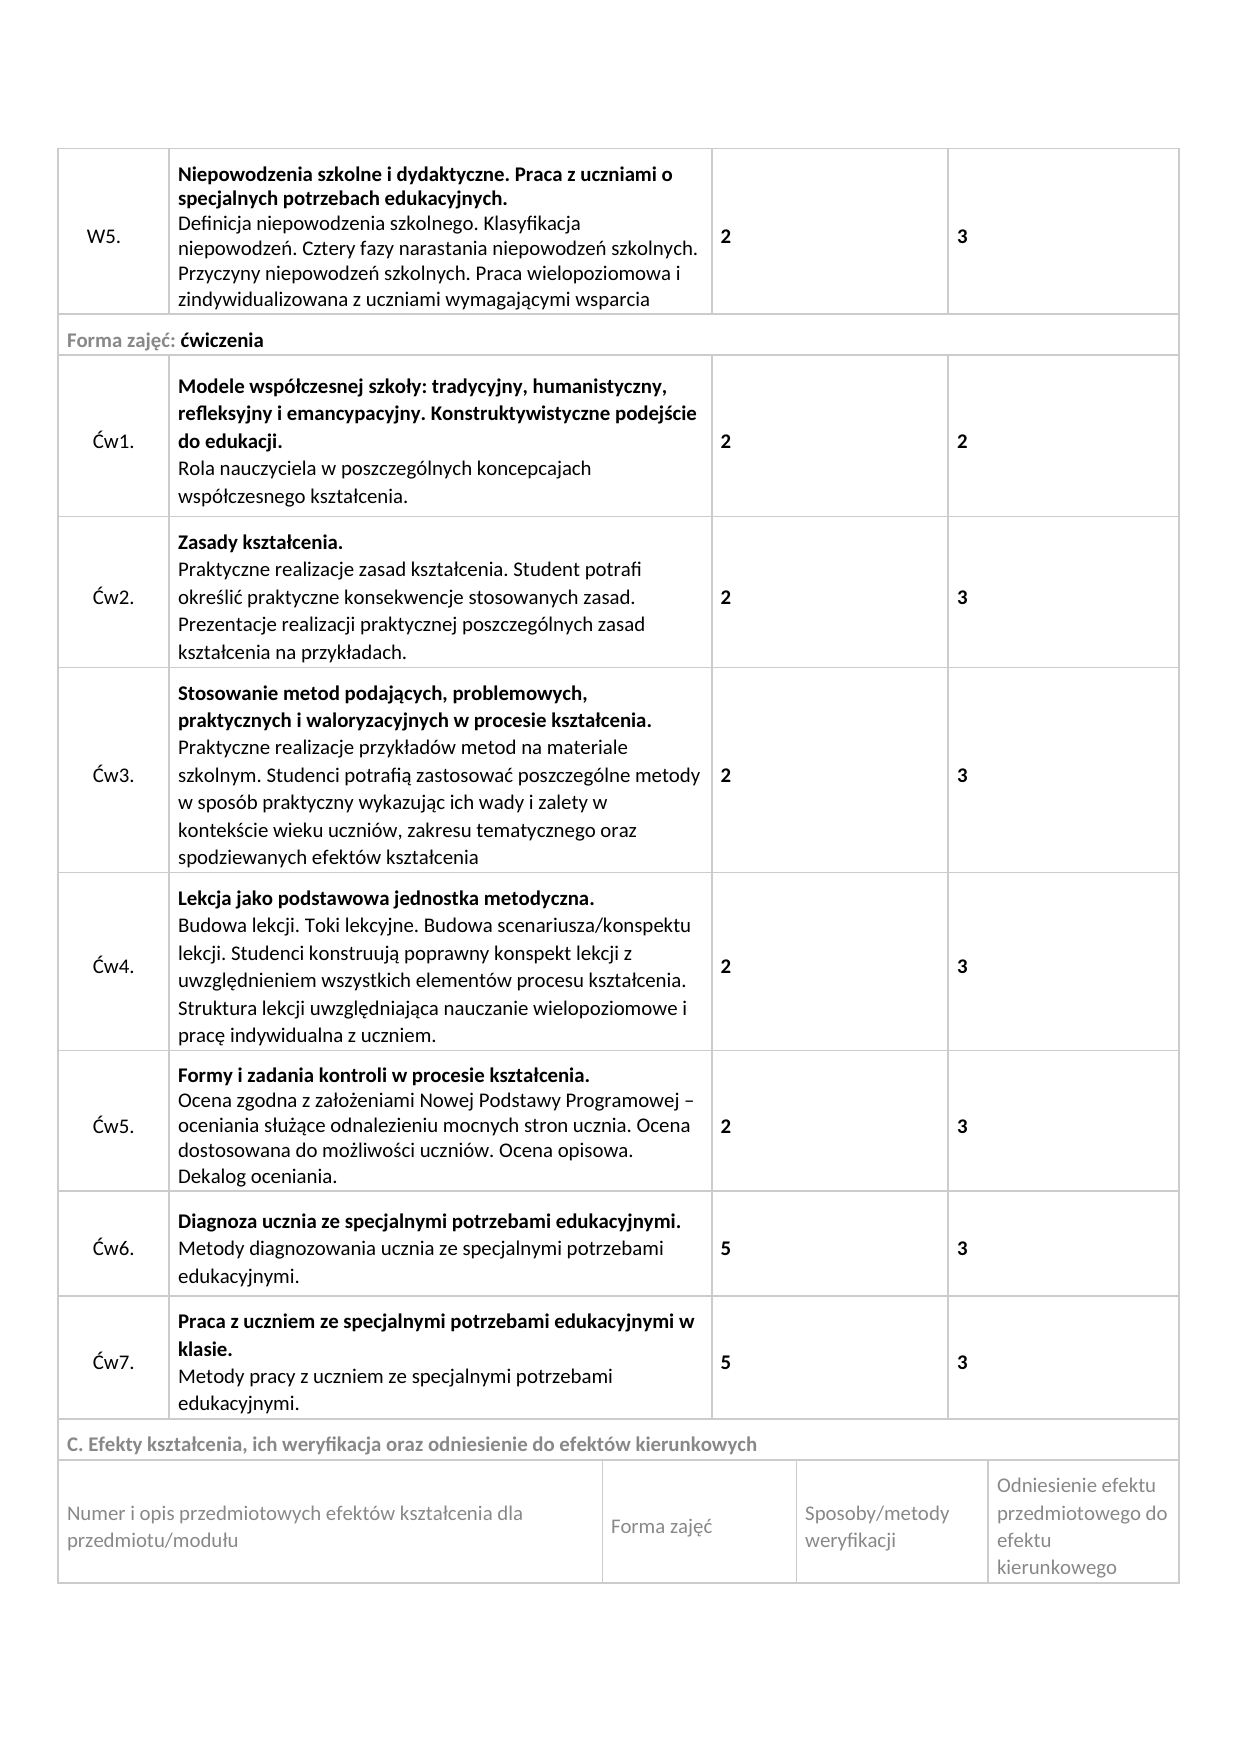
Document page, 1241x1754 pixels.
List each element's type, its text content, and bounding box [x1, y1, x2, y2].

table_cell 3 [949, 1051, 1178, 1190]
table_cell Formy i zadania kontroli w procesie kształcenia. Ocena zgodna z założeniami Nowej Podstawy Programowej – oceniania służące odnalezieniu mocnych stron ucznia. Ocena dostosowana do możliwości uczniów. Ocena opisowa. Dekalog oceniania. [170, 1051, 711, 1190]
table_cell 2 [713, 873, 947, 1049]
table_cell 3 [949, 668, 1178, 872]
table_cell 2 [713, 517, 947, 666]
table_cell Niepowodzenia szkolne i dydaktyczne. Praca z uczniami o specjalnych potrzebach edukacyjnych. Definicja niepowodzenia szkolnego. Klasyfikacja niepowodzeń. Cztery fazy narastania niepowodzeń szkolnych. Przyczyny niepowodzeń szkolnych. Praca wielopoziomowa i zindywidualizowana z uczniami wymagającymi wsparcia [170, 149, 711, 313]
table_cell Forma zajęć [603, 1461, 796, 1582]
table_cell 2 [713, 1051, 947, 1190]
table_cell Odniesienie efektu przedmiotowego do efektu kierunkowego [989, 1461, 1178, 1582]
table_cell Ćw4. [59, 873, 168, 1049]
table_cell 2 [713, 149, 947, 313]
table_cell 2 [713, 356, 947, 516]
table_cell Ćw3. [59, 668, 168, 872]
table_cell 3 [949, 873, 1178, 1049]
table_cell W5. [59, 149, 168, 313]
table_cell Ćw6. [59, 1192, 168, 1295]
table_cell Ćw1. [59, 356, 168, 516]
table_cell Diagnoza ucznia ze specjalnymi potrzebami edukacyjnymi. Metody diagnozowania ucznia ze specjalnymi potrzebami edukacyjnymi. [170, 1192, 711, 1295]
table_cell 2 [949, 356, 1178, 516]
table_cell Zasady kształcenia. Praktyczne realizacje zasad kształcenia. Student potrafi określić praktyczne konsekwencje stosowanych zasad. Prezentacje realizacji praktycznej poszczególnych zasad kształcenia na przykładach. [170, 517, 711, 666]
table_cell 5 [713, 1192, 947, 1295]
table_cell Modele współczesnej szkoły: tradycyjny, humanistyczny, refleksyjny i emancypacyjny. Konstruktywistyczne podejście do edukacji. Rola nauczyciela w poszczególnych koncepcajach współczesnego kształcenia. [170, 356, 711, 516]
table_cell Stosowanie metod podających, problemowych, praktycznych i waloryzacyjnych w procesie kształcenia. Praktyczne realizacje przykładów metod na materiale szkolnym. Studenci potrafią zastosować poszczególne metody w sposób praktyczny wykazując ich wady i zalety w kontekście wieku uczniów, zakresu tematycznego oraz spodziewanych efektów kształcenia [170, 668, 711, 872]
table_cell Ćw7. [59, 1297, 168, 1418]
table_cell Numer i opis przedmiotowych efektów kształcenia dla przedmiotu/modułu [59, 1461, 602, 1582]
table_cell 3 [949, 1192, 1178, 1295]
table_cell Ćw5. [59, 1051, 168, 1190]
table_cell C. Efekty kształcenia, ich weryfikacja oraz odniesienie do efektów kierunkowych [59, 1420, 1178, 1459]
table_cell 3 [949, 1297, 1178, 1418]
table_cell Forma zajęć: ćwiczenia [59, 315, 1178, 354]
table_cell Praca z uczniem ze specjalnymi potrzebami edukacyjnymi w klasie. Metody pracy z uczniem ze specjalnymi potrzebami edukacyjnymi. [170, 1297, 711, 1418]
table_cell 3 [949, 149, 1178, 313]
table_cell 3 [949, 517, 1178, 666]
table_cell 2 [713, 668, 947, 872]
table_cell 5 [713, 1297, 947, 1418]
table_cell Sposoby/metody weryfikacji [797, 1461, 987, 1582]
table_cell Lekcja jako podstawowa jednostka metodyczna. Budowa lekcji. Toki lekcyjne. Budowa scenariusza/konspektu lekcji. Studenci konstruują poprawny konspekt lekcji z uwzględnieniem wszystkich elementów procesu kształcenia. Struktura lekcji uwzględniająca nauczanie wielopoziomowe i pracę indywidualna z uczniem. [170, 873, 711, 1049]
table_cell Ćw2. [59, 517, 168, 666]
